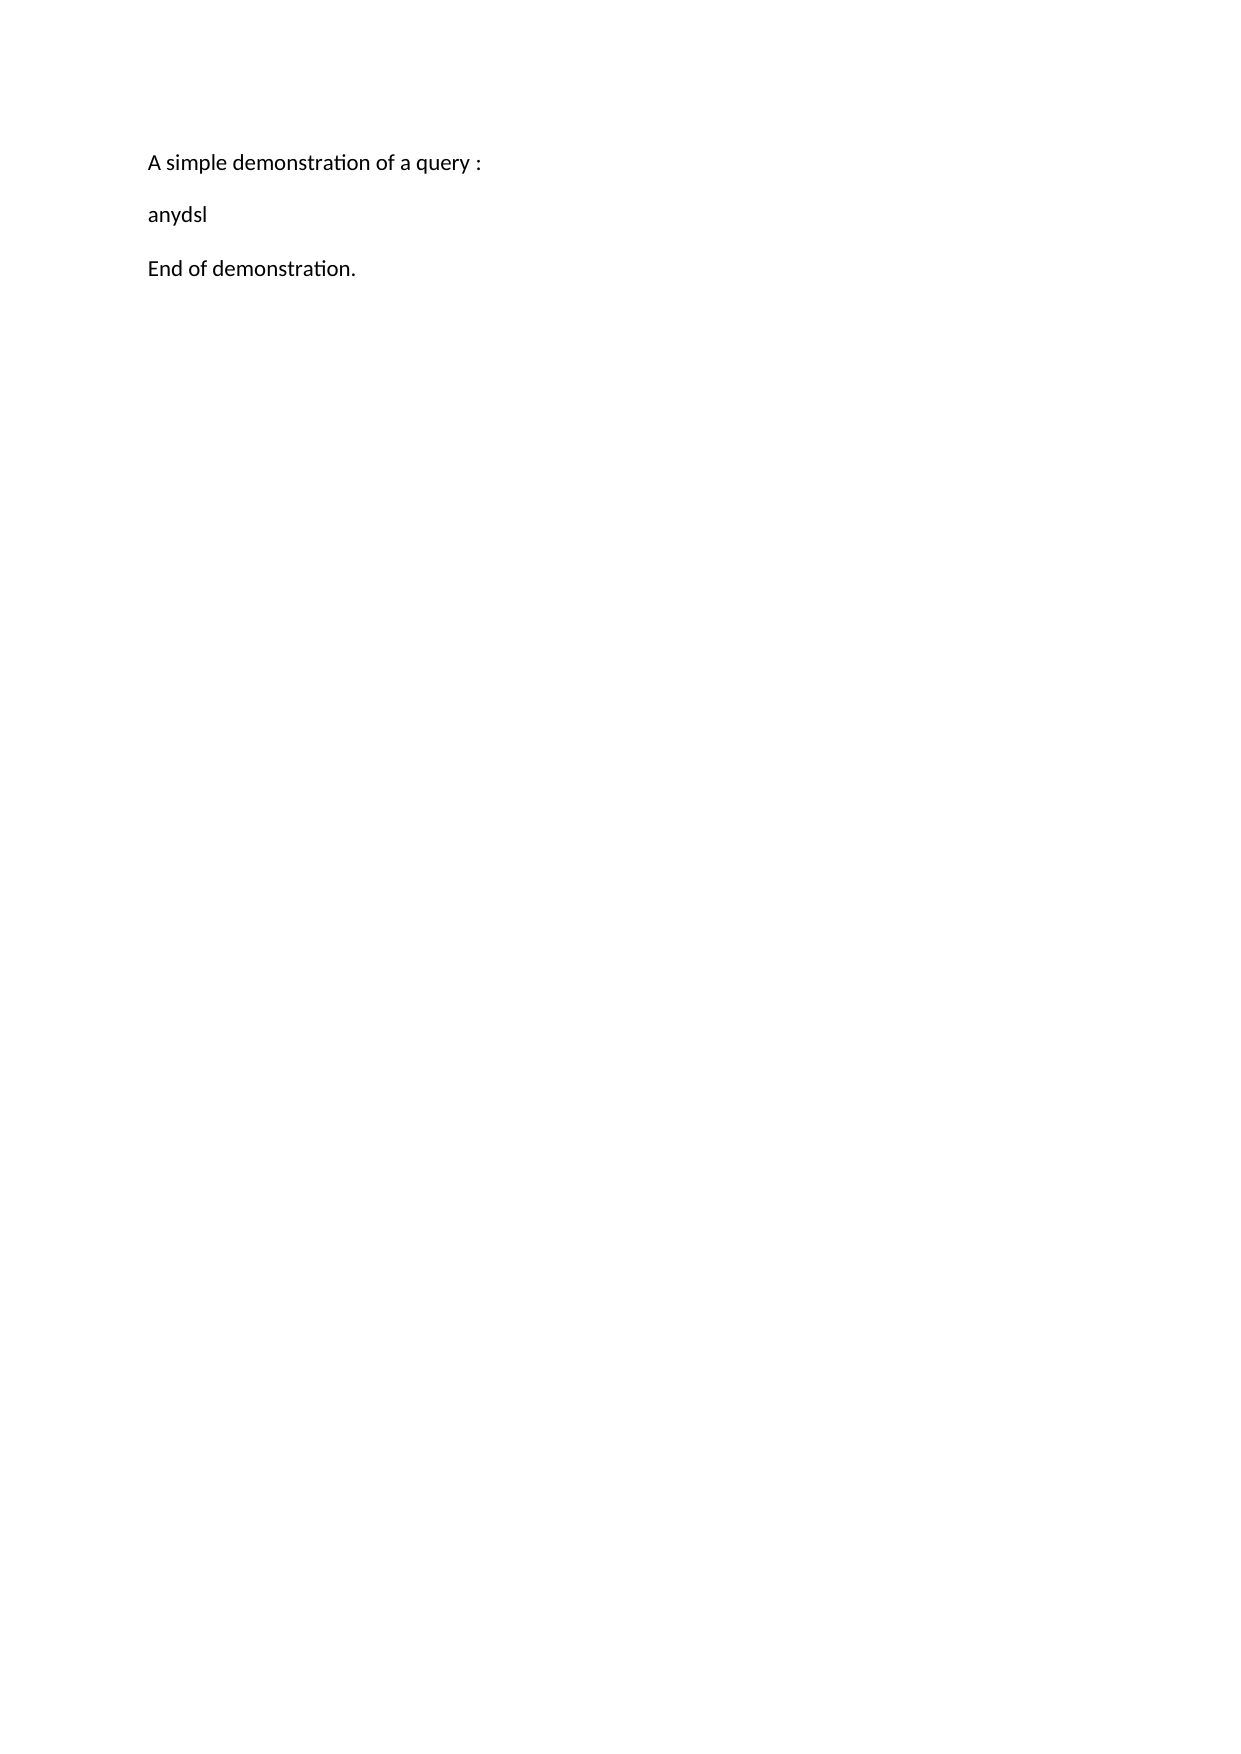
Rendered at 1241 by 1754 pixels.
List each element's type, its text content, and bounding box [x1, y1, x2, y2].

text End of demonstration. [148, 254, 1093, 282]
text A simple demonstration of a query : [148, 148, 1093, 176]
text anydsl [148, 201, 1093, 229]
